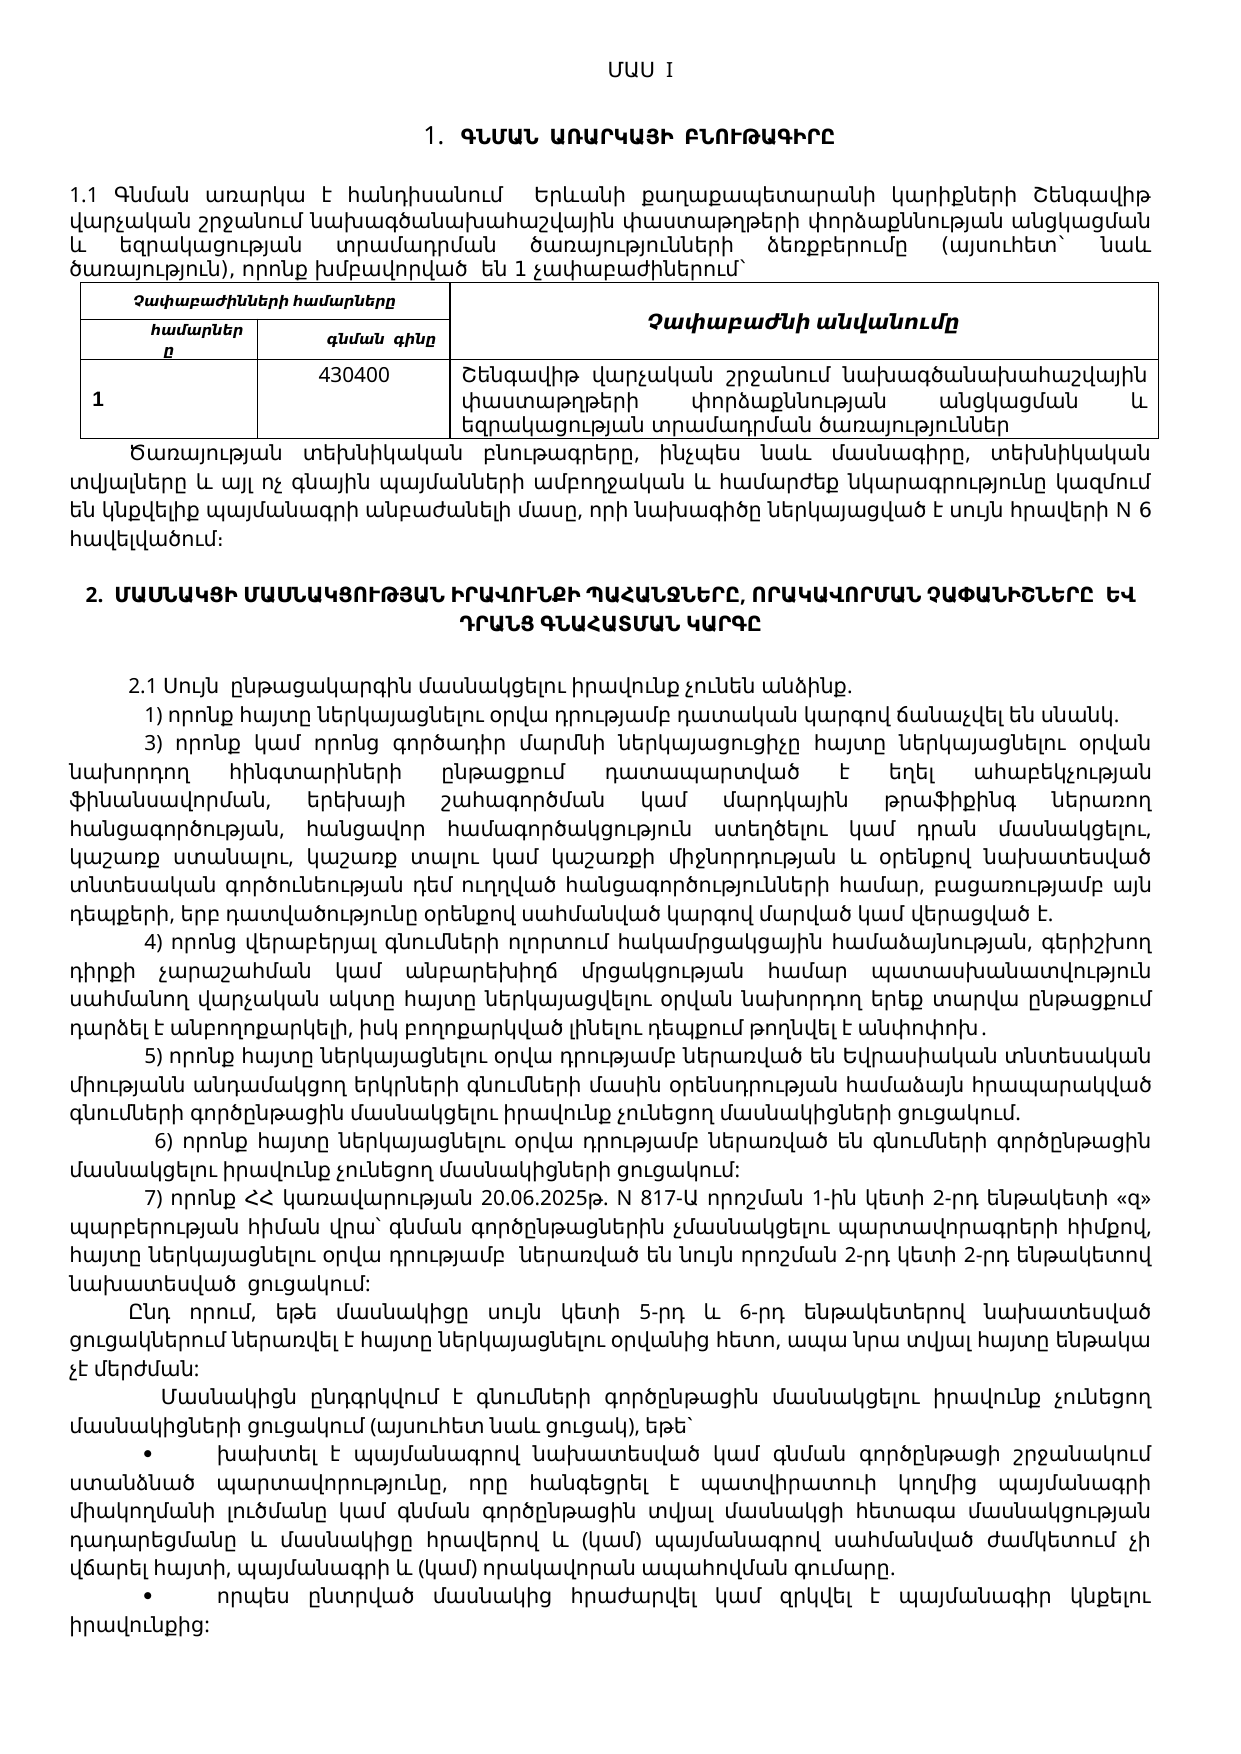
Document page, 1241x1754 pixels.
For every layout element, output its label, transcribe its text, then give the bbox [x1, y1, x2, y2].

list ԳՆՄԱՆ ԱՌԱՐԿԱՅԻ ԲՆՈՒԹԱԳԻՐԸ [107, 118, 1152, 152]
table_cell 1 [81, 360, 257, 437]
text 4) որոնց վերաբերյալ գնումների ոլորտում հակամրցակցային համաձայնության, գերիշխող դիրքի չարաշահման կամ անբարեխիղճ մրցակցության համար պատասխանատվություն սահմանող վարչական ակտը հայտը ներկայացվելու օրվան նախորդող երեք տարվա ընթացքում դարձել է անբողոքարկելի, իսկ բողոքարկված լինելու դեպքում թողնվել է անփոփոխ․ [69, 927, 1152, 1041]
text 2. ՄԱՍՆԱԿՑԻ ՄԱՍՆԱԿՑՈՒԹՅԱՆ ԻՐԱՎՈՒՆՔԻ ՊԱՀԱՆՋՆԵՐԸ, ՈՐԱԿԱՎՈՐՄԱՆ ՉԱՓԱՆԻՇՆԵՐԸ ԵՎ ԴՐԱՆՑ ԳՆԱՀԱՏՄԱՆ ԿԱՐԳԸ [69, 581, 1152, 637]
table_header Չափաբաժնի անվանումը [451, 283, 1158, 359]
text 3) որոնք կամ որոնց գործադիր մարմնի ներկայացուցիչը հայտը ներկայացնելու օրվան նախորդող հինգտարիների ընթացքում դատապարտված է եղել ահաբեկչության ֆինանսավորման, երեխայի շահագործման կամ մարդկային թրաֆիքինգ ներառող հանցագործության, հանցավոր համագործակցություն ստեղծելու կամ դրան մասնակցելու, կաշառք ստանալու, կաշառք տալու կամ կաշառքի միջնորդության և օրենքով նախատեսված տնտեսական գործունեության դեմ ուղղված հանցագործությունների համար, բացառությամբ այն դեպքերի, երբ դատվածությունը օրենքով սահմանված կարգով մարված կամ վերացված է. [69, 728, 1152, 927]
table_cell Շենգավիթ վարչական շրջանում նախագծանախահաշվային փաստաթղթերի փորձաքննության անցկացման և եզրակացության տրամադրման ծառայություններ [451, 360, 1158, 437]
text Մասնակիցն ընդգրկվում է գնումների գործընթացին մասնակցելու իրավունք չունեցող մասնակիցների ցուցակում (այսուհետ նաև ցուցակ), եթե` [69, 1382, 1152, 1439]
table_cell համարները [81, 320, 257, 359]
text 1.1 Գնման առարկա է հանդիսանում Երևանի քաղաքապետարանի կարիքների Շենգավիթ վարչական շրջանում նախագծանախահաշվային փաստաթղթերի փորձաքննության անցկացման և եզրակացության տրամադրման ծառայությունների ձեռքբերումը (այսուհետ` նաև ծառայություն), որոնք խմբավորված են 1 չափաբաժիներում` [69, 181, 1152, 282]
text 5) որոնք հայտը ներկայացնելու օրվա դրությամբ ներառված են Եվրասիական տնտեսական միությանն անդամակցող երկրների գնումների մասին օրենսդրության համաձայն հրապարակված գնումների գործընթացին մասնակցելու իրավունք չունեցող մասնակիցների ցուցակում. [69, 1041, 1152, 1127]
text Ծառայության տեխնիկական բնութագրերը, ինչպես նաև մասնագիրը, տեխնիկական տվյալները և այլ ոչ գնային պայմանների ամբողջական և համարժեք նկարագրությունը կազմում են կնքվելիք պայմանագրի անբաժանելի մասը, որի նախագիծը ներկայացված է սույն հրավերի N 6 հավելվածում։ [69, 438, 1152, 552]
list խախտել է պայմանագրով նախատեսված կամ գնման գործընթացի շրջանակում ստանձնած պարտավորությունը, որը հանգեցրել է պատվիրատուի կողմից պայմանագրի միակողմանի լուծմանը կամ գնման գործընթացին տվյալ մասնակցի հետագա մասնակցության դադարեցմանը և մասնակիցը հրավերով և (կամ) պայմանագրով սահմանված ժամկետում չի վճարել հայտի, պայմանագրի և (կամ) որակավորան ապահովման գումարը. [69, 1439, 1152, 1582]
text 1) որոնք հայտը ներկայացնելու օրվա դրությամբ դատական կարգով ճանաչվել են սնանկ. [69, 700, 1152, 728]
table_cell 430400 [258, 360, 449, 437]
text ՄԱՍ I [69, 56, 1152, 84]
text Ընդ որում, եթե մասնակիցը սույն կետի 5-րդ և 6-րդ ենթակետերով նախատեսված ցուցակներում ներառվել է հայտը ներկայացնելու օրվանից հետո, ապա նրա տվյալ հայտը ենթակա չէ մերժման: [69, 1297, 1152, 1382]
table_header Չափաբաժինների համարները [81, 283, 449, 318]
text 7) որոնք ՀՀ կառավարության 20.06.2025թ. N 817-Ա որոշման 1-ին կետի 2-րդ ենթակետի «զ» պարբերության հիման վրա՝ գնման գործընթացներին չմասնակցելու պարտավորագրերի հիմքով, հայտը ներկայացնելու օրվա դրությամբ ներառված են նույն որոշման 2-րդ կետի 2-րդ ենթակետով նախատեսված ցուցակում: [69, 1183, 1152, 1297]
list որպես ընտրված մասնակից հրաժարվել կամ զրկվել է պայմանագիր կնքելու իրավունքից: [69, 1582, 1152, 1638]
table_cell գնման գինը [258, 320, 449, 359]
text 2.1 Սույն ընթացակարգին մասնակցելու իրավունք չունեն անձինք. [69, 672, 1152, 700]
text 6) որոնք հայտը ներկայացնելու օրվա դրությամբ ներառված են գնումների գործընթացին մասնակցելու իրավունք չունեցող մասնակիցների ցուցակում: [69, 1127, 1152, 1183]
